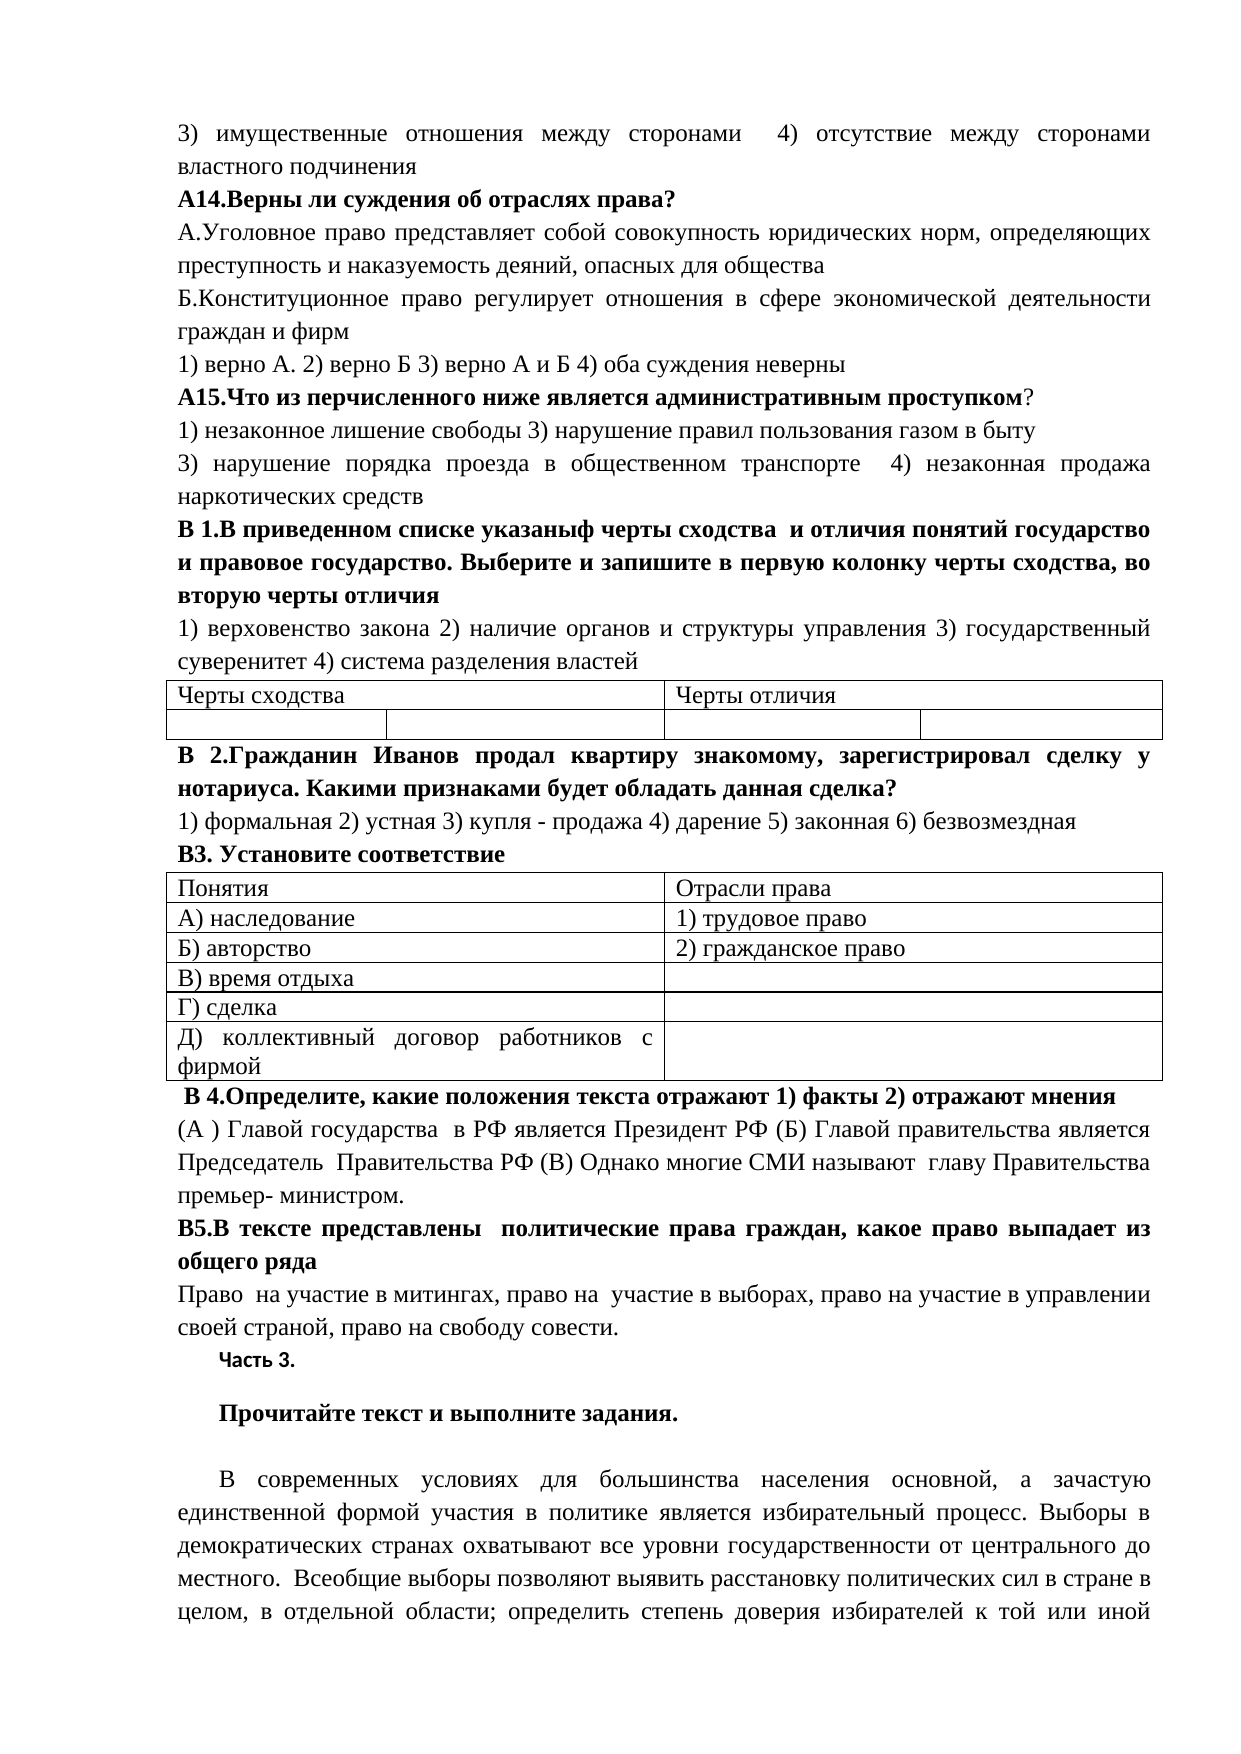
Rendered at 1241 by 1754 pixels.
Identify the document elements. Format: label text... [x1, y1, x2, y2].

text А14.Верны ли суждения об отраслях права? [177, 184, 1152, 213]
table_header Отрасли права [665, 873, 1162, 902]
table_header Понятия [167, 873, 664, 902]
text Право на участие в митингах, право на участие в выборах, право на участие в управлении своей страной, право на свободу совести. [177, 1279, 1152, 1341]
text Прочитайте текст и выполните задания. [177, 1398, 1152, 1427]
text Б.Конституционное право регулирует отношения в сфере экономической деятельности граждан и фирм [177, 283, 1152, 345]
text В 4.Определите, какие положения текста отражают 1) факты 2) отражают мнения [177, 1081, 1152, 1109]
text 1) верховенство закона 2) наличие органов и структуры управления 3) государственный суверенитет 4) система разделения властей [177, 613, 1152, 675]
table_cell Г) сделка [167, 993, 664, 1021]
text В 1.В приведенном списке указаныф черты сходства и отличия понятий государство и правовое государство. Выберите и запишите в первую колонку черты сходства, во вторую черты отличия [177, 514, 1152, 609]
text А.Уголовное право представляет собой совокупность юридических норм, определяющих преступность и наказуемость деяний, опасных для общества [177, 217, 1152, 279]
text 3) имущественные отношения между сторонами 4) отсутствие между сторонами властного подчинения [177, 118, 1152, 180]
text В 2.Гражданин Иванов продал квартиру знакомому, зарегистрировал сделку у нотариуса. Какими признаками будет обладать данная сделка? [177, 740, 1152, 802]
text А15.Что из перчисленного ниже является административным проступком? [177, 382, 1152, 411]
text В5.В тексте представлены политические права граждан, какое право выпадает из общего ряда [177, 1213, 1152, 1274]
table_cell В) время отдыха [167, 963, 664, 991]
table_cell [387, 710, 664, 739]
table_cell [921, 710, 1162, 739]
table_cell Б) авторство [167, 933, 664, 962]
table_cell 2) гражданское право [665, 933, 1162, 962]
table_header Черты сходства [167, 681, 664, 709]
text 1) незаконное лишение свободы 3) нарушение правил пользования газом в быту [177, 415, 1152, 444]
table_cell Д) коллективный договор работников с фирмой [167, 1022, 664, 1080]
text 1) формальная 2) устная 3) купля - продажа 4) дарение 5) законная 6) безвозмездная [177, 806, 1152, 835]
text (А ) Главой государства в РФ является Президент РФ (Б) Главой правительства является Председатель Правительства РФ (В) Однако многие СМИ называют главу Правительства премьер- министром. [177, 1114, 1152, 1208]
table_cell 1) трудовое право [665, 903, 1162, 932]
table_cell [665, 963, 1162, 991]
table_cell [665, 710, 920, 739]
text Часть 3. [177, 1345, 1152, 1373]
table_header Черты отличия [665, 681, 1162, 709]
table_cell А) наследование [167, 903, 664, 932]
text В3. Установите соответствие [177, 839, 1152, 868]
table_cell [167, 710, 386, 739]
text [177, 1464, 1152, 1625]
text 1) верно А. 2) верно Б 3) верно А и Б 4) оба суждения неверны [177, 349, 1152, 378]
text 3) нарушение порядка проезда в общественном транспорте 4) незаконная продажа наркотических средств [177, 448, 1152, 510]
table_cell [665, 1022, 1162, 1080]
table_cell [665, 993, 1162, 1021]
